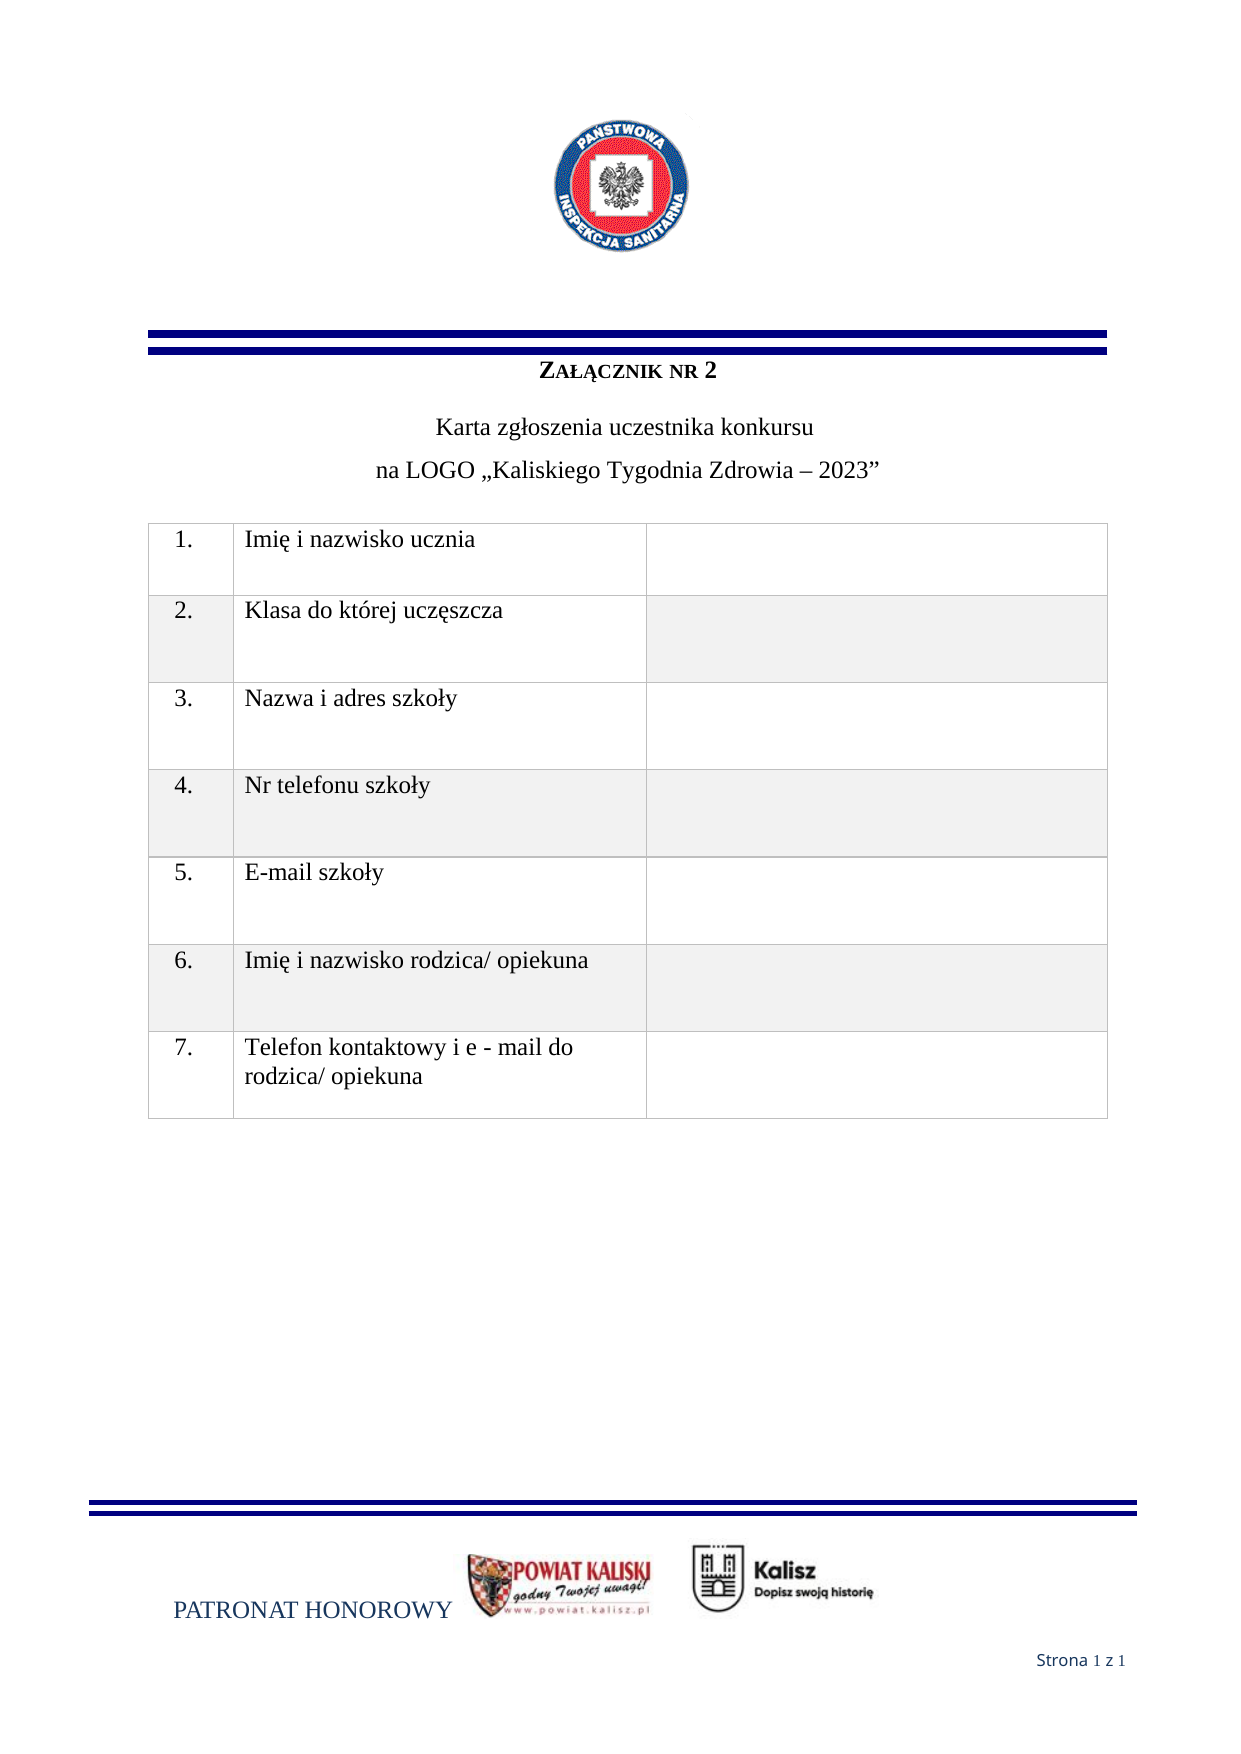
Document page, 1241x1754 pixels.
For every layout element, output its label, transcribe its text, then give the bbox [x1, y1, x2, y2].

table_cell Klasa do której uczęszcza [234, 596, 646, 682]
table_cell Imię i nazwisko rodzica/ opiekuna [234, 945, 646, 1031]
table_cell [149, 858, 233, 944]
table_cell [149, 1032, 233, 1118]
table_cell [149, 770, 233, 856]
table_cell [149, 596, 233, 682]
table_cell [647, 770, 1107, 856]
table_cell Telefon kontaktowy i e - mail do rodzica/ opiekuna [234, 1032, 646, 1118]
table_cell Nazwa i adres szkoły [234, 683, 646, 769]
table_cell [149, 945, 233, 1031]
table_cell [647, 1032, 1107, 1118]
table_header Imię i nazwisko ucznia [234, 524, 646, 594]
table_header [647, 524, 1107, 594]
table_header [149, 524, 233, 594]
text Karta zgłoszenia uczestnika konkursu na LOGO „Kaliskiego Tygodnia Zdrowia – 2023” [148, 412, 1107, 484]
picture [528, 112, 700, 255]
table_cell [647, 858, 1107, 944]
picture [678, 1538, 880, 1619]
table_cell Nr telefonu szkoły [234, 770, 646, 856]
table_cell [647, 945, 1107, 1031]
table_cell [647, 596, 1107, 682]
table_cell E-mail szkoły [234, 858, 646, 944]
table_cell [647, 683, 1107, 769]
table_cell [149, 683, 233, 769]
text Załącznik nr 2 [148, 355, 1107, 384]
picture [453, 1554, 654, 1619]
